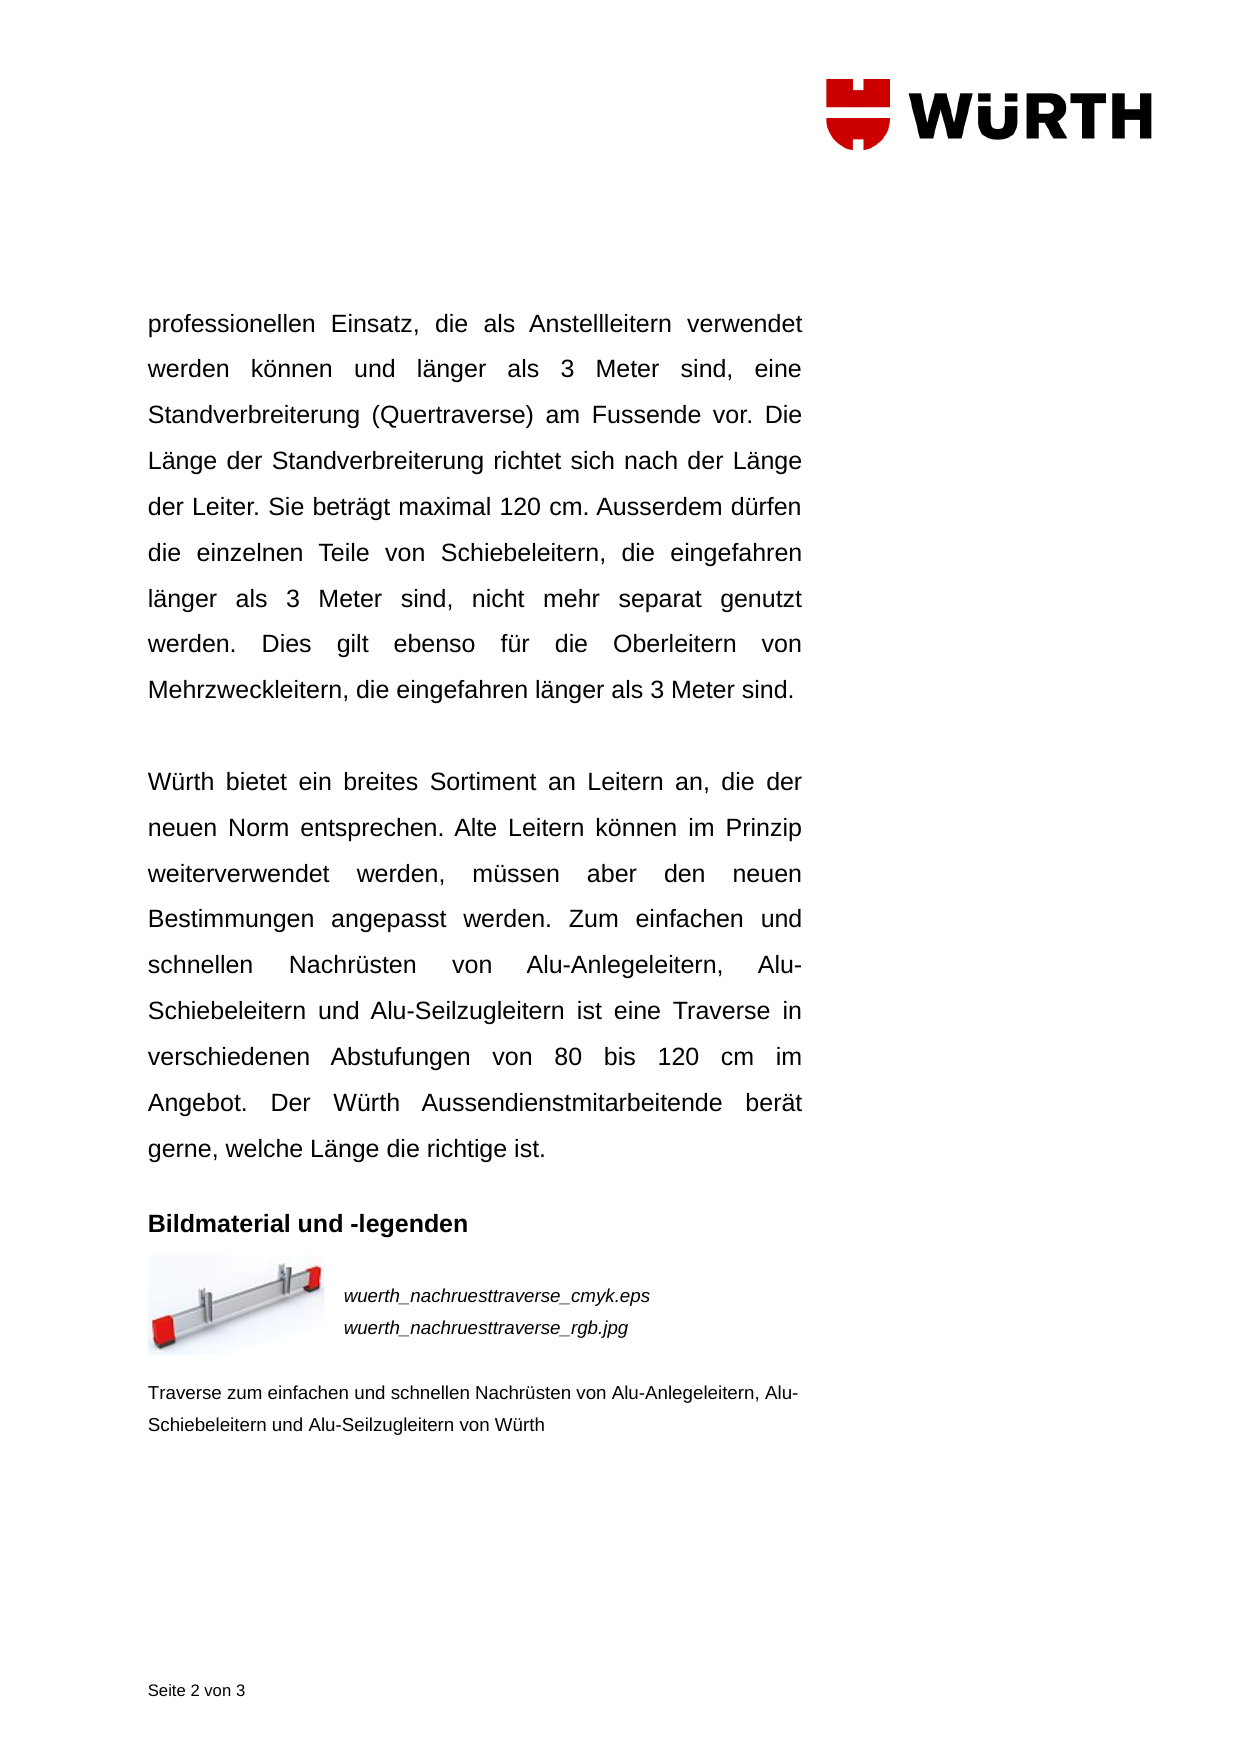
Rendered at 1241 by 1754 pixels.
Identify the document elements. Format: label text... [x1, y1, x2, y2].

text Traverse zum einfachen und schnellen Nachrüsten von Alu-Anlegeleitern, Alu-Schiebeleitern und Alu-Seilzugleitern von Würth [148, 1382, 803, 1435]
text wuerth_nachruesttraverse_cmyk.eps wuerth_nachruesttraverse_rgb.jpg [325, 1285, 803, 1338]
text Würth bietet ein breites Sortiment an Leitern an, die der neuen Norm entsprechen. Alte Leitern können im Prinzip weiterverwendet werden, müssen aber den neuen Bestimmungen angepasst werden. Zum einfachen und schnellen Nachrüsten von Alu-Anlegeleitern, Alu-Schiebeleitern und Alu-Seilzugleitern ist eine Traverse in verschiedenen Abstufungen von 80 bis 120 cm im Angebot. Der Würth Aussendienstmitarbeitende berät gerne, welche Länge die richtige ist. [148, 754, 803, 1166]
picture [147, 1255, 325, 1355]
text Bildmaterial und -legenden [148, 1209, 803, 1238]
picture [826, 79, 1152, 150]
